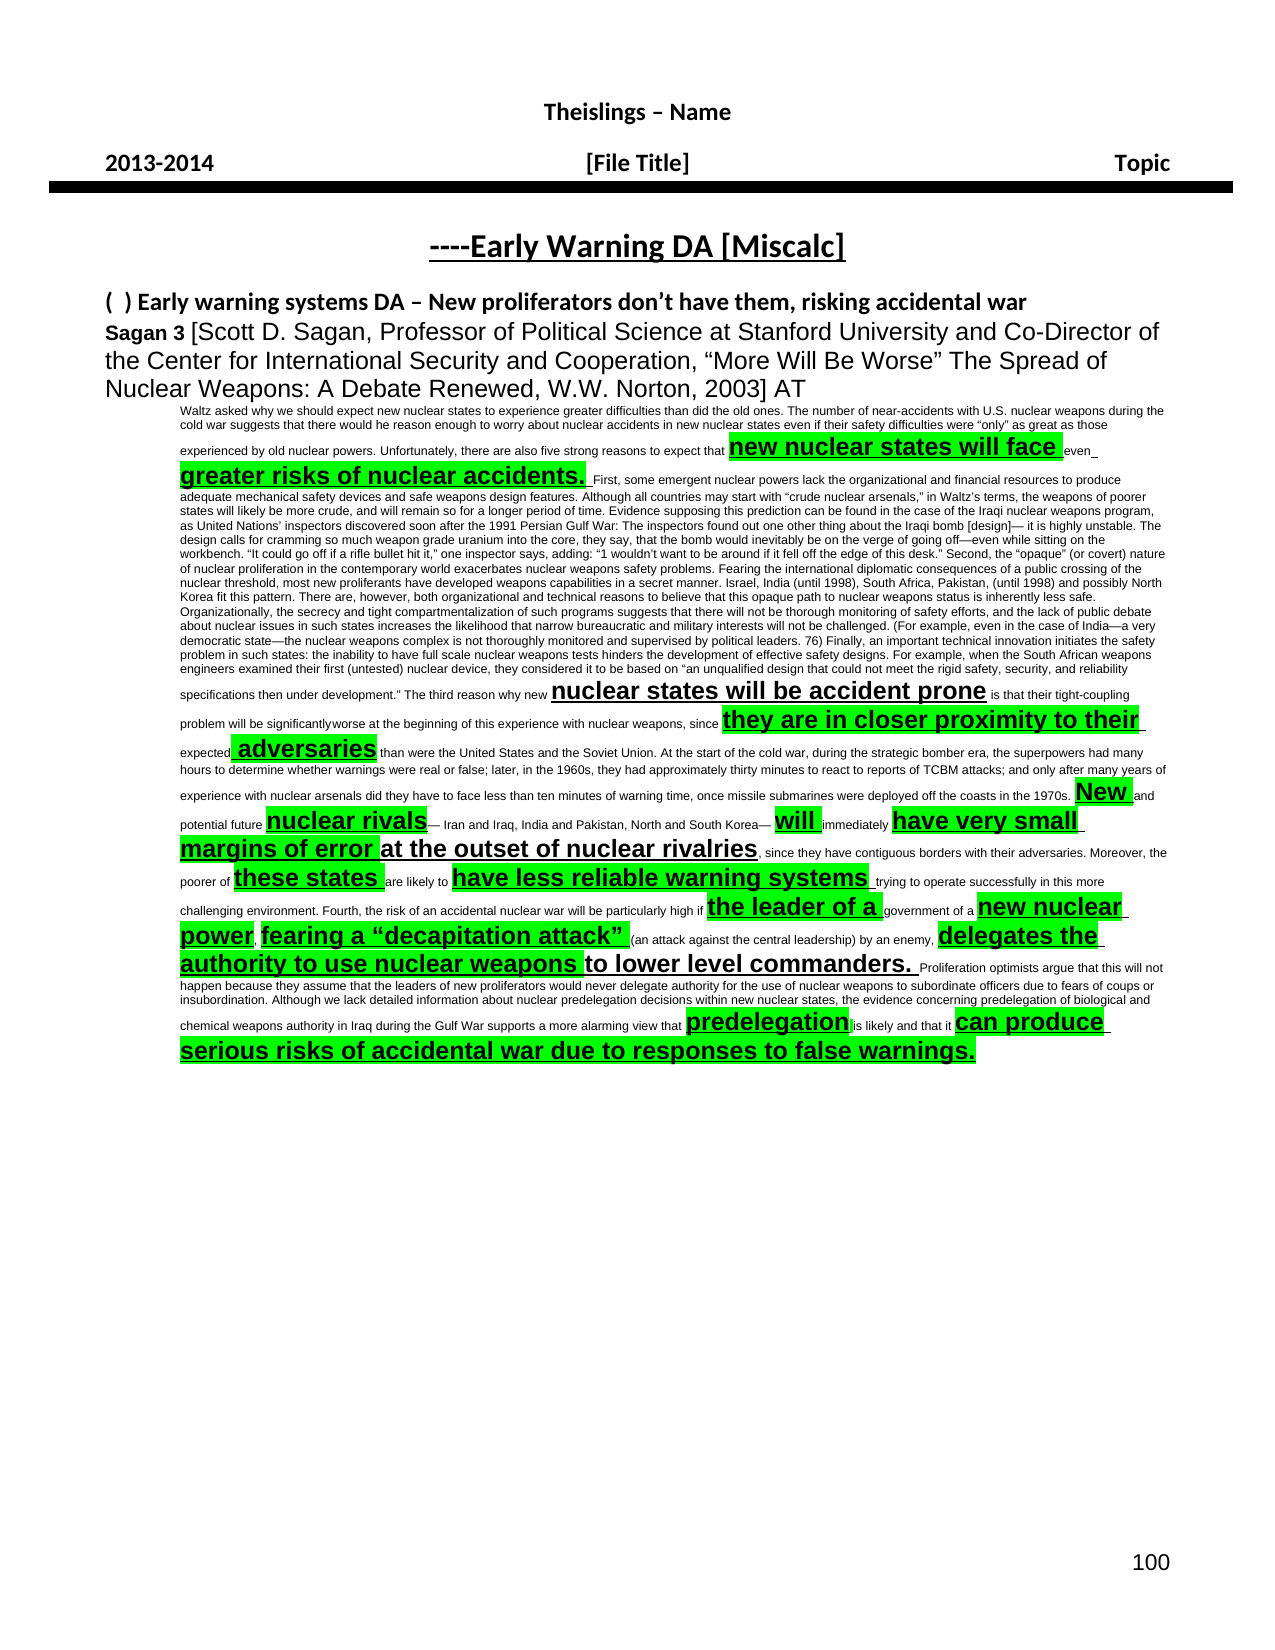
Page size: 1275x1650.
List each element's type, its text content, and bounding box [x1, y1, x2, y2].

subtitle ----Early Warning DA [Miscalc] [105, 225, 1170, 266]
text Sagan 3 [Scott D. Sagan, Professor of Political Science at Stanford University and Co-Director of the Center for International Security and Cooperation, “More Will Be Worse” The Spread of Nuclear Weapons: A Debate Renewed, W.W. Norton, 2003] AT [105, 317, 1170, 403]
text Waltz asked why we should expect new nuclear states to experience greater difficulties than did the old ones. The number of near-accidents with U.S. nuclear weapons during the cold war suggests that there would he reason enough to worry about nuclear accidents in new nuclear states even if their safety difficulties were “only” as great as those experienced by old nuclear powers. Unfortunately, there are also five strong reasons to expect that new nuclear states will face even greater risks of nuclear accidents. First, some emergent nuclear powers lack the organizational and financial resources to produce adequate mechanical safety devices and safe weapons design features. Although all countries may start with “crude nuclear arsenals,” in Waltz’s terms, the weapons of poorer states will likely be more crude, and will remain so for a longer period of time. Evidence supposing this prediction can be found in the case of the Iraqi nuclear weapons program, as United Nations’ inspectors discovered soon after the 1991 Persian Gulf War: The inspectors found out one other thing about the Iraqi bomb [design]— it is highly unstable. The design calls for cramming so much weapon grade uranium into the core, they say, that the bomb would inevitably be on the verge of going off—even while sitting on the workbench. “It could go off if a rifle bullet hit it,” one inspector says, adding: “1 wouldn’t want to be around if it fell off the edge of this desk.” Second, the “opaque” (or covert) nature of nuclear proliferation in the contemporary world exacerbates nuclear weapons safety problems. Fearing the international diplomatic consequences of a public crossing of the nuclear threshold, most new proliferants have developed weapons capabilities in a secret manner. Israel, India (until 1998), South Africa, Pakistan, (until 1998) and possibly North Korea fit this pattern. There are, however, both organizational and technical reasons to believe that this opaque path to nuclear weapons status is inherently less safe. Organizationally, the secrecy and tight compartmentalization of such programs suggests that there will not be thorough monitoring of safety efforts, and the lack of public debate about nuclear issues in such states increases the likelihood that narrow bureaucratic and military interests will not be challenged. (For example, even in the case of India—a very democratic state—the nuclear weapons complex is not thoroughly monitored and supervised by political leaders. 76) Finally, an important technical innovation initiates the safety problem in such states: the inability to have full scale nuclear weapons tests hinders the development of effective safety designs. For example, when the South African weapons engineers examined their first (untested) nuclear device, they considered it to be based on “an unqualified design that could not meet the rigid safety, security, and reliability specifications then under development.” The third reason why new nuclear states will be accident prone is that their tight-coupling problem will be significantly worse at the beginning of this experience with nuclear weapons, since they are in closer proximity to their expected adversaries than were the United States and the Soviet Union. At the start of the cold war, during the strategic bomber era, the superpowers had many hours to determine whether warnings were real or false; later, in the 1960s, they had approximately thirty minutes to react to reports of TCBM attacks; and only after many years of experience with nuclear arsenals did they have to face less than ten minutes of warning time, once missile submarines were deployed off the coasts in the 1970s. New and potential future nuclear rivals— Iran and Iraq, India and Pakistan, North and South Korea— will immediately have very small margins of error at the outset of nuclear rivalries, since they have contiguous borders with their adversaries. Moreover, the poorer of these states are likely to have less reliable warning systems trying to operate successfully in this more challenging environment. Fourth, the risk of an accidental nuclear war will be particularly high if the leader of a government of a new nuclear power, fearing a “decapitation attack” (an attack against the central leadership) by an enemy, delegates the authority to use nuclear weapons to lower level commanders. Proliferation optimists argue that this will not happen because they assume that the leaders of new proliferators would never delegate authority for the use of nuclear weapons to subordinate officers due to fears of coups or insubordination. Although we lack detailed information about nuclear predelegation decisions within new nuclear states, the evidence concerning predelegation of biological and chemical weapons authority in Iraq during the Gulf War supports a more alarming view that predelegation is likely and that it can produce serious risks of accidental war due to responses to false warnings. [180, 403, 1170, 1064]
subtitle ( ) Early warning systems DA – New proliferators don’t have them, risking accidental war [105, 286, 1170, 317]
